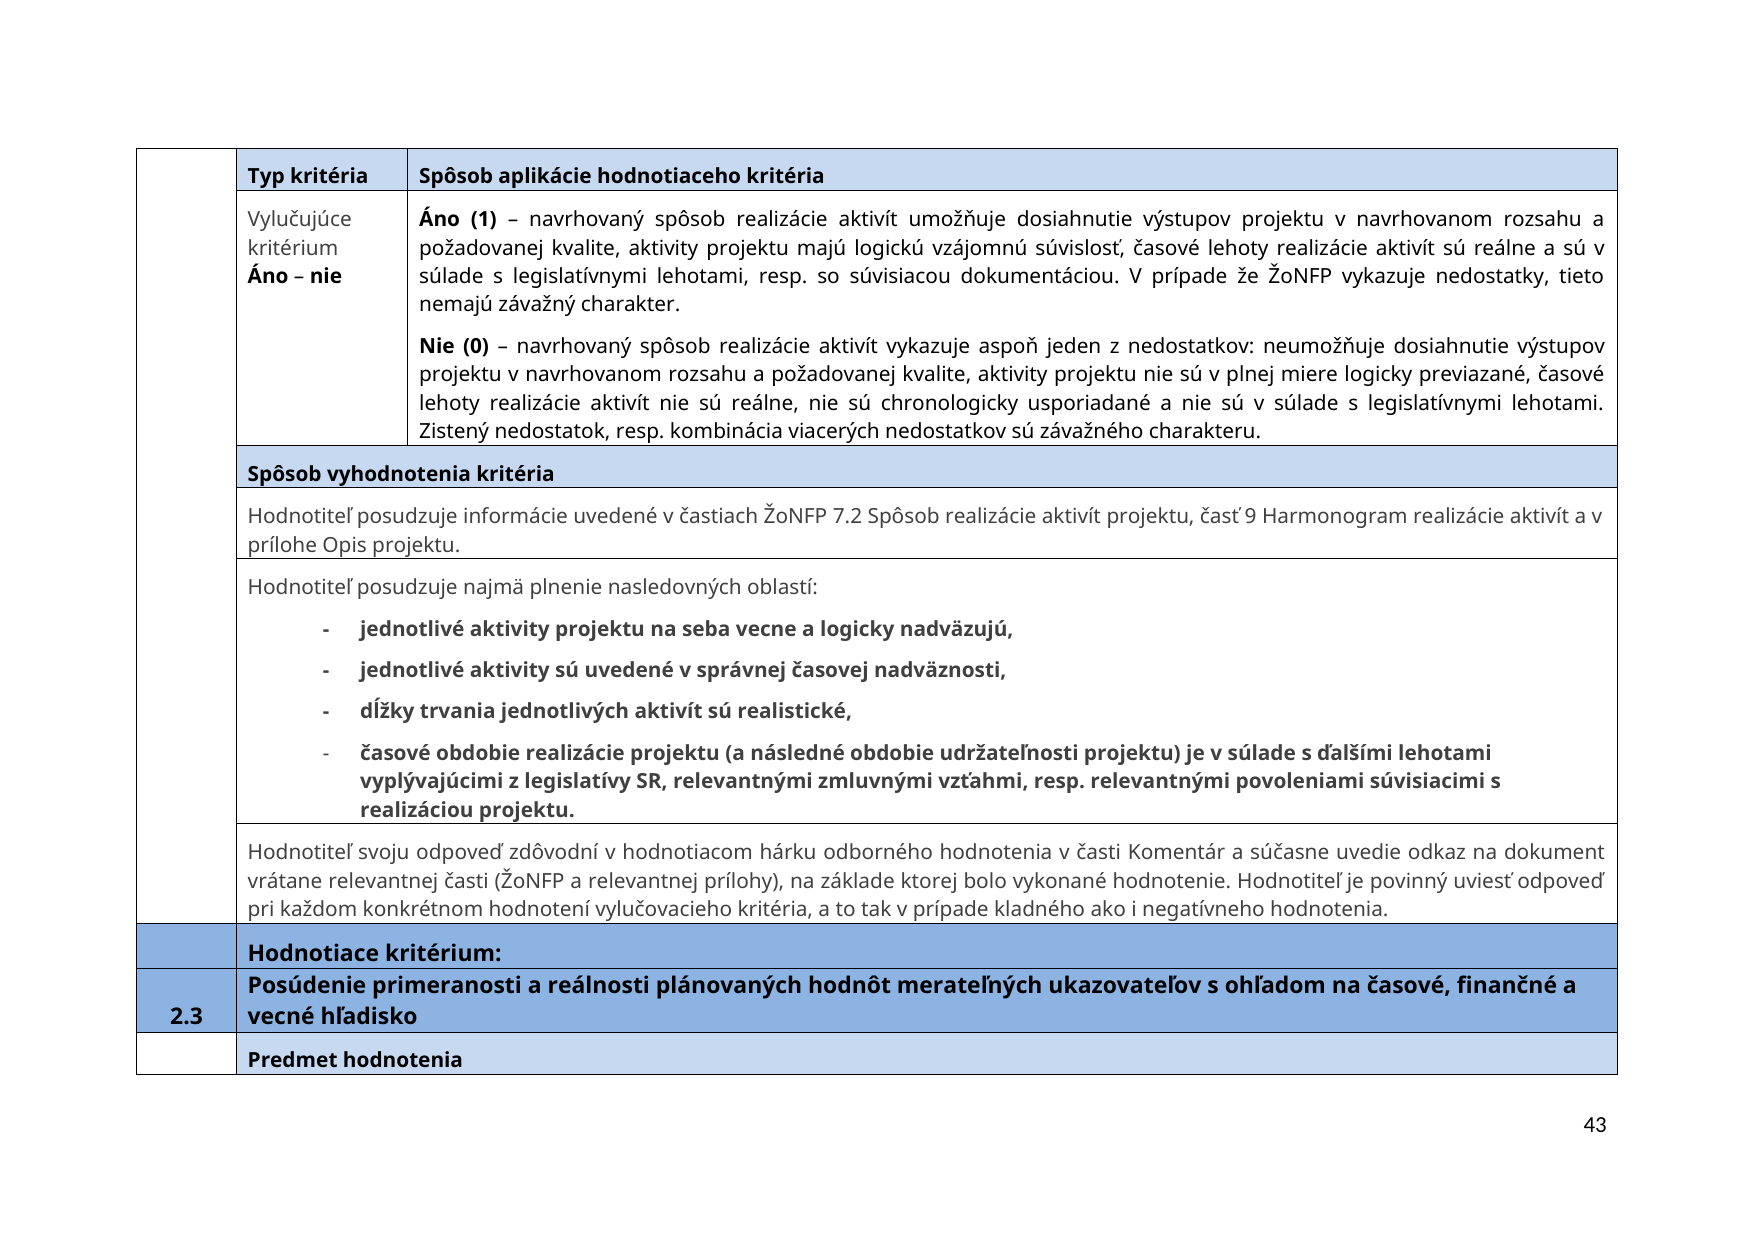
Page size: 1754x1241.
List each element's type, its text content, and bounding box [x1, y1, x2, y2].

table_cell Hodnotiteľ posudzuje informácie uvedené v častiach ŽoNFP 7.2 Spôsob realizácie aktivít projektu, časť 9 Harmonogram realizácie aktivít a v prílohe Opis projektu. [237, 488, 1617, 558]
table_cell [137, 1033, 236, 1074]
table_cell Predmet hodnotenia [237, 1033, 1617, 1074]
table_cell [137, 924, 236, 968]
table_cell Spôsob vyhodnotenia kritéria [237, 446, 1617, 487]
table_cell Typ kritéria [237, 149, 407, 190]
table_cell Posúdenie primeranosti a reálnosti plánovaných hodnôt merateľných ukazovateľov s ohľadom na časové, finančné a vecné hľadisko [237, 969, 1617, 1032]
table_cell Hodnotiteľ posudzuje najmä plnenie nasledovných oblastí: jednotlivé aktivity projektu na seba vecne a logicky nadväzujú, jednotlivé aktivity sú uvedené v správnej časovej nadväznosti, dĺžky trvania jednotlivých aktivít sú realistické, časové obdobie realizácie projektu (a následné obdobie udržateľnosti projektu) je v súlade s ďalšími lehotami vyplývajúcimi z legislatívy SR, relevantnými zmluvnými vzťahmi, resp. relevantnými povoleniami súvisiacimi s realizáciou projektu. [237, 559, 1617, 823]
table_cell Spôsob aplikácie hodnotiaceho kritéria [408, 149, 1617, 190]
table_cell 2.3 [137, 969, 236, 1032]
table_cell Áno (1) – navrhovaný spôsob realizácie aktivít umožňuje dosiahnutie výstupov projektu v navrhovanom rozsahu a požadovanej kvalite, aktivity projektu majú logickú vzájomnú súvislosť, časové lehoty realizácie aktivít sú reálne a sú v súlade s legislatívnymi lehotami, resp. so súvisiacou dokumentáciou. V prípade že ŽoNFP vykazuje nedostatky, tieto nemajú závažný charakter. Nie (0) – navrhovaný spôsob realizácie aktivít vykazuje aspoň jeden z nedostatkov: neumožňuje dosiahnutie výstupov projektu v navrhovanom rozsahu a požadovanej kvalite, aktivity projektu nie sú v plnej miere logicky previazané, časové lehoty realizácie aktivít nie sú reálne, nie sú chronologicky usporiadané a nie sú v súlade s legislatívnymi lehotami. Zistený nedostatok, resp. kombinácia viacerých nedostatkov sú závažného charakteru. [408, 191, 1617, 445]
table_cell Vylučujúce kritérium Áno – nie [237, 191, 407, 445]
table_cell Hodnotiace kritérium: [237, 924, 1617, 968]
table_cell Hodnotiteľ svoju odpoveď zdôvodní v hodnotiacom hárku odborného hodnotenia v časti Komentár a súčasne uvedie odkaz na dokument vrátane relevantnej časti (ŽoNFP a relevantnej prílohy), na základe ktorej bolo vykonané hodnotenie. Hodnotiteľ je povinný uviesť odpoveď pri každom konkrétnom hodnotení vylučovacieho kritéria, a to tak v prípade kladného ako i negatívneho hodnotenia. [237, 824, 1617, 923]
